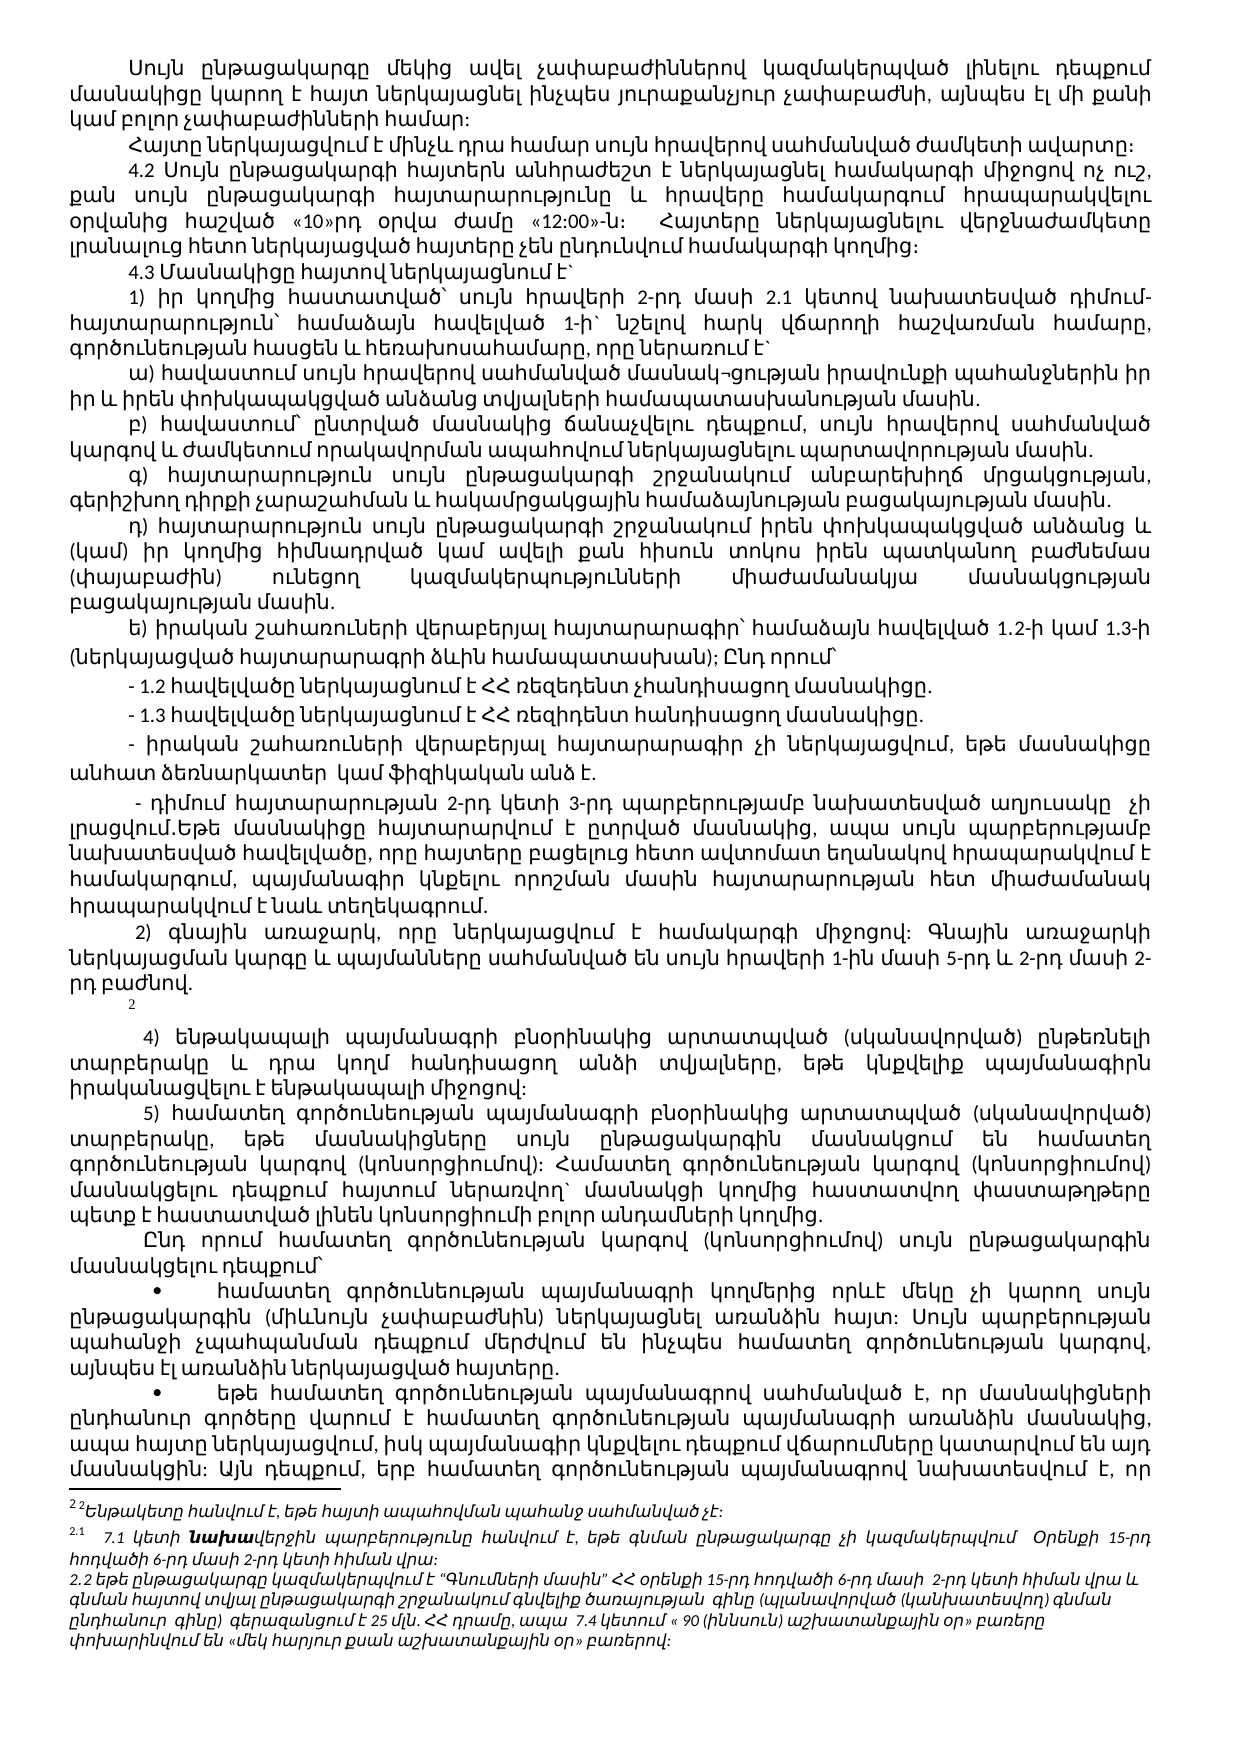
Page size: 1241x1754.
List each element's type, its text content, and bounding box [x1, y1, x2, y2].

text Սույն ընթացակարգը մեկից ավել չափաբաժիններով կազմակերպված լինելու դեպքում մասնակիցը կարող է հայտ ներկայացնել ինչպես յուրաքանչյուր չափաբաժնի, այնպես էլ մի քանի կամ բոլոր չափաբաժինների համար: [69, 56, 1152, 132]
text Ընդ որում համատեղ գործունեության կարգով (կոնսորցիումով) սույն ընթացակարգին մասնակցելու դեպքում՝ [69, 1228, 1152, 1278]
text ե) իրական շահառուների վերաբերյալ հայտարարագիր՝ համաձայն հավելված 1․2-ի կամ 1.3-ի (ներկայացված հայտարարագրի ձևին համապատասխան); Ընդ որում՝ [69, 615, 1152, 669]
text 4.2 Սույն ընթացակարգի հայտերն անհրաժեշտ է ներկայացնել համակարգի միջոցով ոչ ուշ, քան սույն ընթացակարգի հայտարարությունը և հրավերը համակարգում հրապարակվելու օրվանից հաշված «10»րդ օրվա ժամը «12:00»-ն։ Հայտերը ներկայացնելու վերջնաժամկետը լրանալուց հետո ներկայացված հայտերը չեն ընդունվում համակարգի կողմից։ [69, 157, 1152, 259]
text - 1.3 հավելվածը ներկայացնում է ՀՀ ռեզիդենտ հանդիսացող մասնակիցը. [69, 702, 1152, 728]
text 5) համատեղ գործունեության պայմանագրի բնօրինակից արտատպված (սկանավորված) տարբերակը, եթե մասնակիցները սույն ընթացակարգին մասնակցում են համատեղ գործունեության կարգով (կոնսորցիումով): Համատեղ գործունեության կարգով (կոնսորցիումով) մասնակցելու դեպքում հայտում ներառվող` մասնակցի կողմից հաստատվող փաստաթղթերը պետք է հաստատված լինեն կոնսորցիումի բոլոր անդամների կողմից. [69, 1101, 1152, 1228]
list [69, 1380, 1152, 1482]
text 4) ենթակապալի պայմանագրի բնօրինակից արտատպված (սկանավորված) ընթեռնելի տարբերակը և դրա կողմ հանդիսացող անձի տվյալները, եթե կնքվելիք պայմանագիրն իրականացվելու է ենթակապալի միջոցով: [69, 1024, 1152, 1101]
text 2) գնային առաջարկ, որը ներկայացվում է համակարգի միջոցով: Գնային առաջարկի ներկայացման կարգը և պայմանները սահմանված են սույն հրավերի 1-ին մասի 5-րդ և 2-րդ մասի 2-րդ բաժնով. [69, 919, 1152, 996]
text 4.3 Մասնակիցը հայտով ներկայացնում է` [69, 259, 1152, 284]
text - 1.2 հավելվածը ներկայացնում է ՀՀ ռեզեդենտ չհանդիսացող մասնակիցը. [69, 673, 1152, 698]
text գ) հայտարարություն սույն ընթացակարգի շրջանակում անբարեխիղճ մրցակցության, գերիշխող դիրքի չարաշահման և հակամրցակցային համաձայնության բացակայության մասին. [69, 462, 1152, 513]
text դ) հայտարարություն սույն ընթացակարգի շրջանակում իրեն փոխկապակցված անձանց և (կամ) իր կողմից հիմնադրված կամ ավելի քան հիսուն տոկոս իրեն պատկանող բաժնեմաս (փայաբաժին) ունեցող կազմակերպությունների միաժամանակյա մասնակցության բացակայության մասին. [69, 513, 1152, 615]
text Հայտը ներկայացվում է մինչև դրա համար սույն հրավերով սահմանված ժամկետի ավարտը։ [69, 132, 1152, 157]
list համատեղ գործունեության պայմանագրի կողմերից որևէ մեկը չի կարող սույն ընթացակարգին (միևնույն չափաբաժնին) ներկայացնել առանձին հայտ: Սույն պարբերության պահանջի չպահպանման դեպքում մերժվում են ինչպես համատեղ գործունեության կարգով, այնպես էլ առանձին ներկայացված հայտերը. [69, 1278, 1152, 1380]
text - դիմում հայտարարության 2-րդ կետի 3-րդ պարբերությամբ նախատեսված աղյուսակը չի լրացվում․Եթե մասնակիցը հայտարարվում է ըտրված մասնակից, ապա սույն պարբերությամբ նախատեսված հավելվածը, որը հայտերը բացելուց հետո ավտոմատ եղանակով հրապարակվում է համակարգում, պայմանագիր կնքելու որոշման մասին հայտարարության հետ միաժամանակ հրապարակվում է նաև տեղեկագրում. [69, 790, 1152, 919]
text 1) իր կողմից հաստատված՝ սույն հրավերի 2-րդ մասի 2.1 կետով նախատեսված դիմում-հայտարարություն՝ համաձայն հավելված 1-ի` նշելով հարկ վճարողի հաշվառման համարը, գործունեության հասցեն և հեռախոսահամարը, որը ներառում է` [69, 284, 1152, 361]
text ա) հավաստում սույն հրավերով սահմանված մասնակ¬ցության իրավունքի պահանջներին իր իր և իրեն փոխկապակցված անձանց տվյալների համապատասխանության մասին. [69, 361, 1152, 411]
text բ) հավաստում՝ ընտրված մասնակից ճանաչվելու դեպքում, սույն հրավերով սահմանված կարգով և ժամկետում որակավորման ապահովում ներկայացնելու պարտավորության մասին. [69, 411, 1152, 462]
text - իրական շահառուների վերաբերյալ հայտարարագիր չի ներկայացվում, եթե մասնակիցը անհատ ձեռնարկատեր կամ ֆիզիկական անձ է. [69, 731, 1152, 786]
